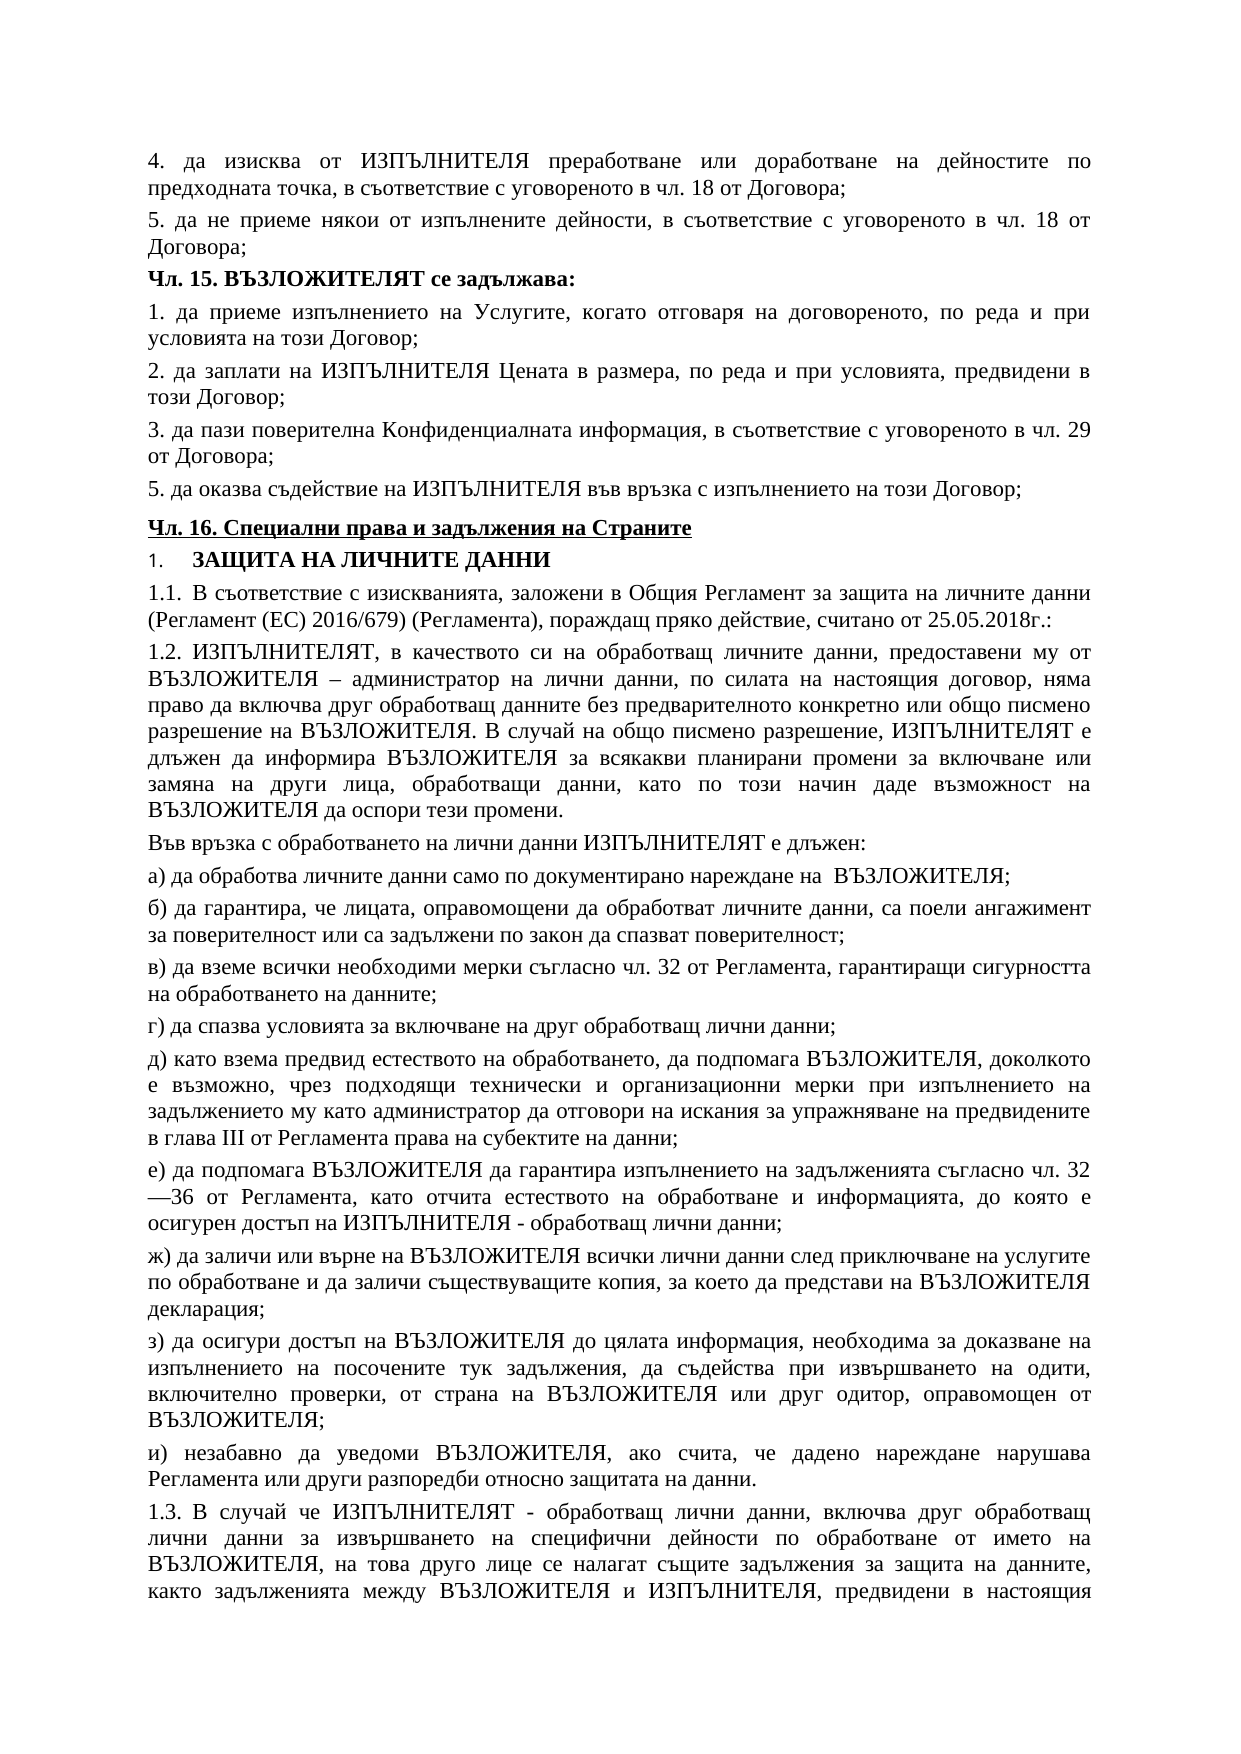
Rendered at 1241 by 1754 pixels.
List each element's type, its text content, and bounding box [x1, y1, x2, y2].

list В съответствие с изискванията, заложени в Общия Регламент за защита на личните данни (Регламент (ЕС) 2016/679) (Регламента), пораждащ пряко действие, считано от 25.05.2018г.: [148, 579, 1093, 632]
text 2. да заплати на ИЗПЪЛНИТЕЛЯ Цената в размера, по реда и при условията, предвидени в този Договор; [148, 357, 1093, 410]
text Чл. 15. ВЪЗЛОЖИТЕЛЯТ се задължава: [148, 266, 1093, 292]
text ж) да заличи или върне на ВЪЗЛОЖИТЕЛЯ всички лични данни след приключване на услугите по обработване и да заличи съществуващите копия, за което да представи на ВЪЗЛОЖИТЕЛЯ декларация; [148, 1242, 1093, 1321]
text з) да осигури достъп на ВЪЗЛОЖИТЕЛЯ до цялата информация, необходима за доказване на изпълнението на посочените тук задължения, да съдейства при извършването на одити, включително проверки, от страна на ВЪЗЛОЖИТЕЛЯ или друг одитор, оправомощен от ВЪЗЛОЖИТЕЛЯ; [148, 1327, 1093, 1433]
list ИЗПЪЛНИТЕЛЯТ, в качеството си на обработващ личните данни, предоставени му от ВЪЗЛОЖИТЕЛЯ – администратор на лични данни, по силата на настоящия договор, няма право да включва друг обработващ данните без предварителното конкретно или общо писмено разрешение на ВЪЗЛОЖИТЕЛЯ. В случай на общо писмено разрешение, ИЗПЪЛНИТЕЛЯТ е длъжен да информира ВЪЗЛОЖИТЕЛЯ за всякакви планирани промени за включване или замяна на други лица, обработващи данни, като по този начин даде възможност на ВЪЗЛОЖИТЕЛЯ да оспори тези промени. [148, 638, 1093, 823]
list ЗАЩИТА НА ЛИЧНИТЕ ДАННИ [148, 546, 1093, 573]
text a) да обработва личните данни само по документирано нареждане на ВЪЗЛОЖИТЕЛЯ; [148, 862, 1093, 888]
text и) незабавно да уведоми ВЪЗЛОЖИТЕЛЯ, ако счита, че дадено нареждане нарушава Регламента или други разпоредби относно защитата на данни. [148, 1439, 1093, 1492]
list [148, 1498, 1093, 1603]
text 3. да пази поверителна Конфиденциалната информация, в съответствие с уговореното в чл. 29 от Договора; [148, 416, 1093, 469]
text г) да спазва условията за включване на друг обработващ лични данни; [148, 1012, 1093, 1039]
text б) да гарантира, че лицата, оправомощени да обработват личните данни, са поели ангажимент за поверителност или са задължени по закон да спазват поверителност; [148, 894, 1093, 947]
text в) да вземе всички необходими мерки съгласно чл. 32 от Регламента, гарантиращи сигурността на обработването на данните; [148, 953, 1093, 1006]
text 5. да оказва съдействие на ИЗПЪЛНИТЕЛЯ във връзка с изпълнението на този Договор; [148, 475, 1093, 501]
text 1. да приеме изпълнението на Услугите, когато отговаря на договореното, по реда и при условията на този Договор; [148, 298, 1093, 351]
text 4. да изисква от ИЗПЪЛНИТЕЛЯ преработване или доработване на дейностите по предходната точка, в съответствие с уговореното в чл. 18 от Договора; [148, 148, 1093, 200]
text Чл. 16. Специални права и задължения на Страните [148, 514, 1093, 540]
text 5. да не приеме някои от изпълнените дейности, в съответствие с уговореното в чл. 18 от Договора; [148, 207, 1093, 259]
text д) като взема предвид естеството на обработването, да подпомага ВЪЗЛОЖИТЕЛЯ, доколкото е възможно, чрез подходящи технически и организационни мерки при изпълнението на задължението му като администратор да отговори на искания за упражняване на предвидените в глава III от Регламента права на субектите на данни; [148, 1045, 1093, 1150]
text Във връзка с обработването на лични данни ИЗПЪЛНИТЕЛЯТ е длъжен: [148, 829, 1093, 856]
text е) да подпомага ВЪЗЛОЖИТЕЛЯ да гарантира изпълнението на задълженията съгласно чл. 32—36 от Регламента, като отчита естеството на обработване и информацията, до която е осигурен достъп на ИЗПЪЛНИТЕЛЯ - обработващ лични данни; [148, 1157, 1093, 1236]
